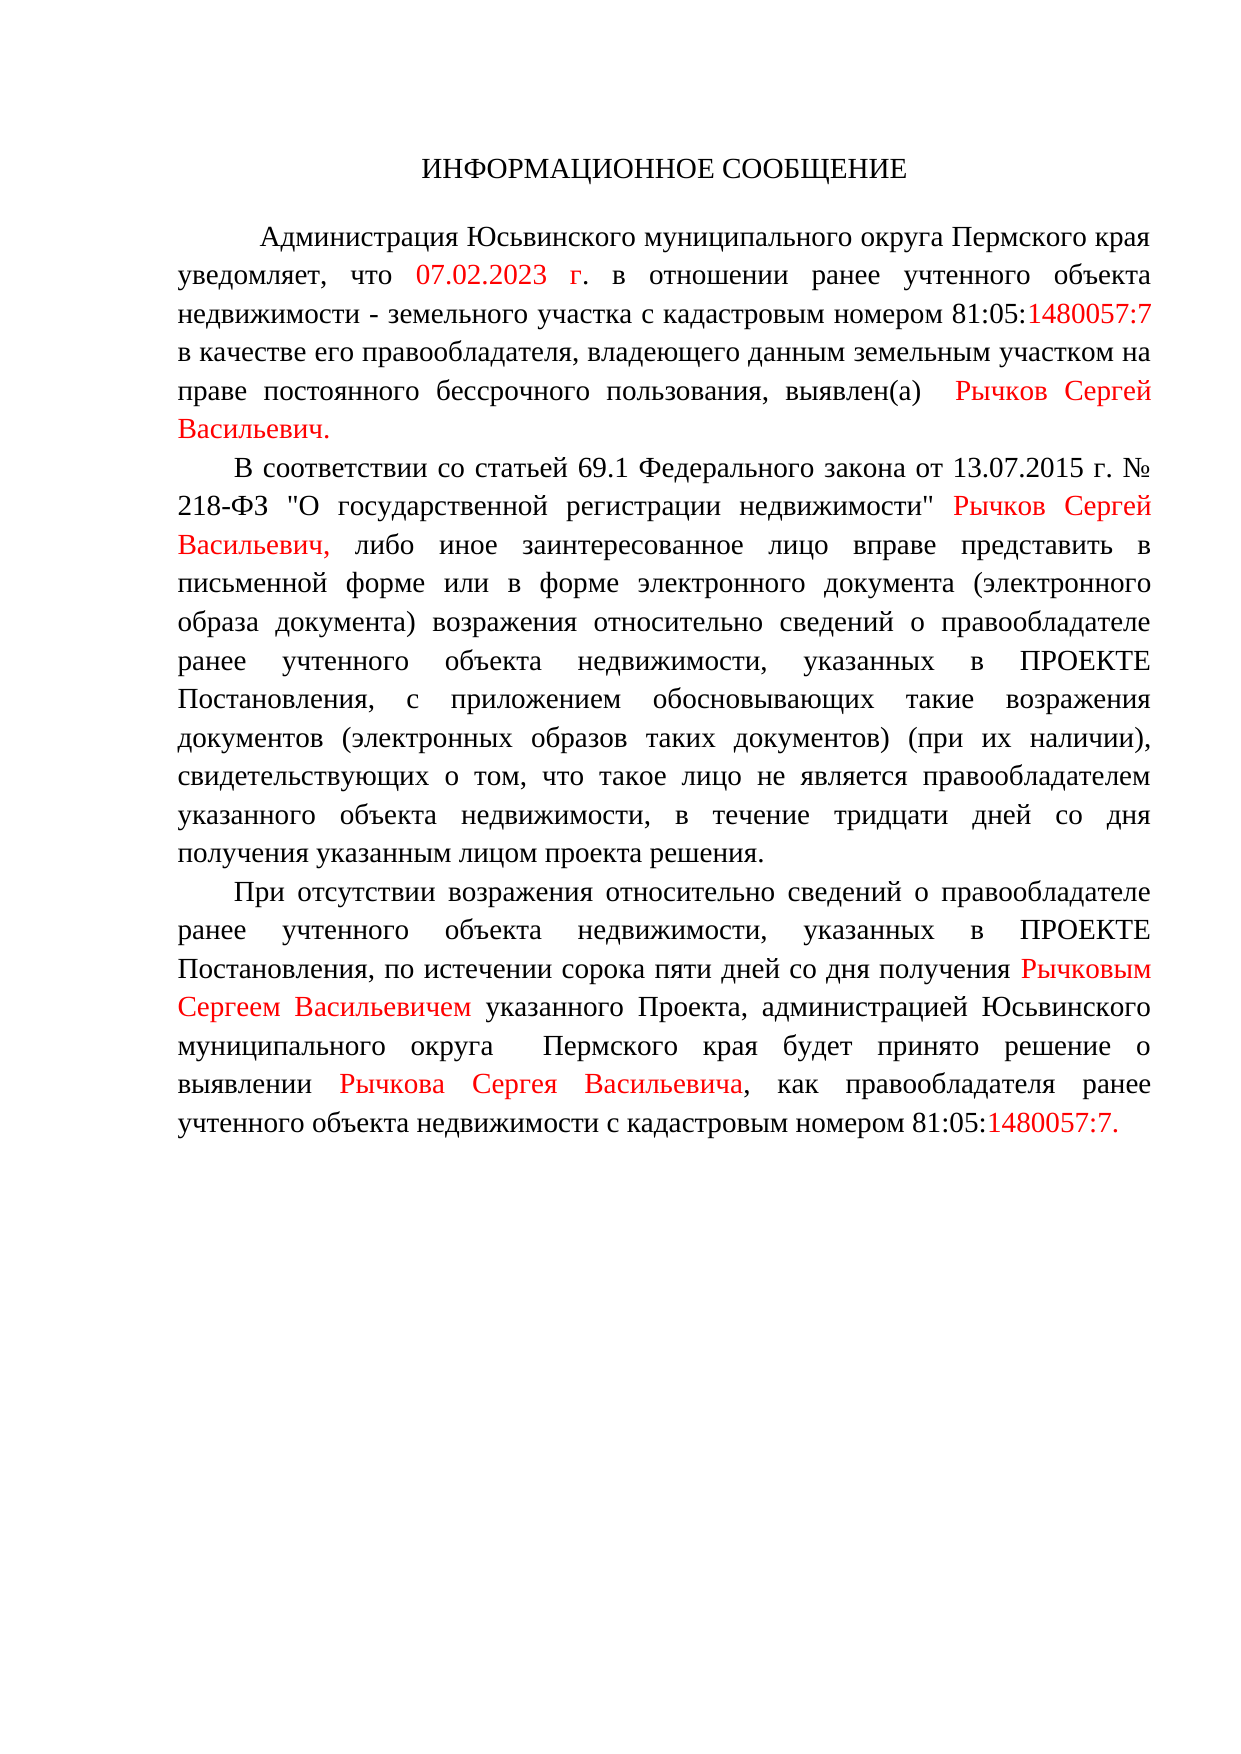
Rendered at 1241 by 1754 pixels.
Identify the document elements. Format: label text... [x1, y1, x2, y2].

text При отсутствии возражения относительно сведений о правообладателе ранее учтенного объекта недвижимости, указанных в ПРОЕКТЕ Постановления, по истечении сорока пяти дней со дня получения Рычковым Сергеем Васильевичем указанного Проекта, администрацией Юсьвинского муниципального округа Пермского края будет принято решение о выявлении Рычкова Сергея Васильевича, как правообладателя ранее учтенного объекта недвижимости с кадастровым номером 81:05:1480057:7. [177, 874, 1152, 1139]
text ИНФОРМАЦИОННОЕ СООБЩЕНИЕ [177, 152, 1152, 185]
text Администрация Юсьвинского муниципального округа Пермского края уведомляет, что 07.02.2023 г. в отношении ранее учтенного объекта недвижимости - земельного участка с кадастровым номером 81:05:1480057:7 в качестве его правообладателя, владеющего данным земельным участком на праве постоянного бессрочного пользования, выявлен(а) Рычков Сергей Васильевич. [177, 219, 1152, 445]
text В соответствии со статьей 69.1 Федерального закона от 13.07.2015 г. № 218-ФЗ "О государственной регистрации недвижимости" Рычков Сергей Васильевич, либо иное заинтересованное лицо вправе представить в письменной форме или в форме электронного документа (электронного образа документа) возражения относительно сведений о правообладателе ранее учтенного объекта недвижимости, указанных в ПРОЕКТЕ Постановления, с приложением обосновывающих такие возражения документов (электронных образов таких документов) (при их наличии), свидетельствующих о том, что такое лицо не является правообладателем указанного объекта недвижимости, в течение тридцати дней со дня получения указанным лицом проекта решения. [177, 450, 1152, 869]
